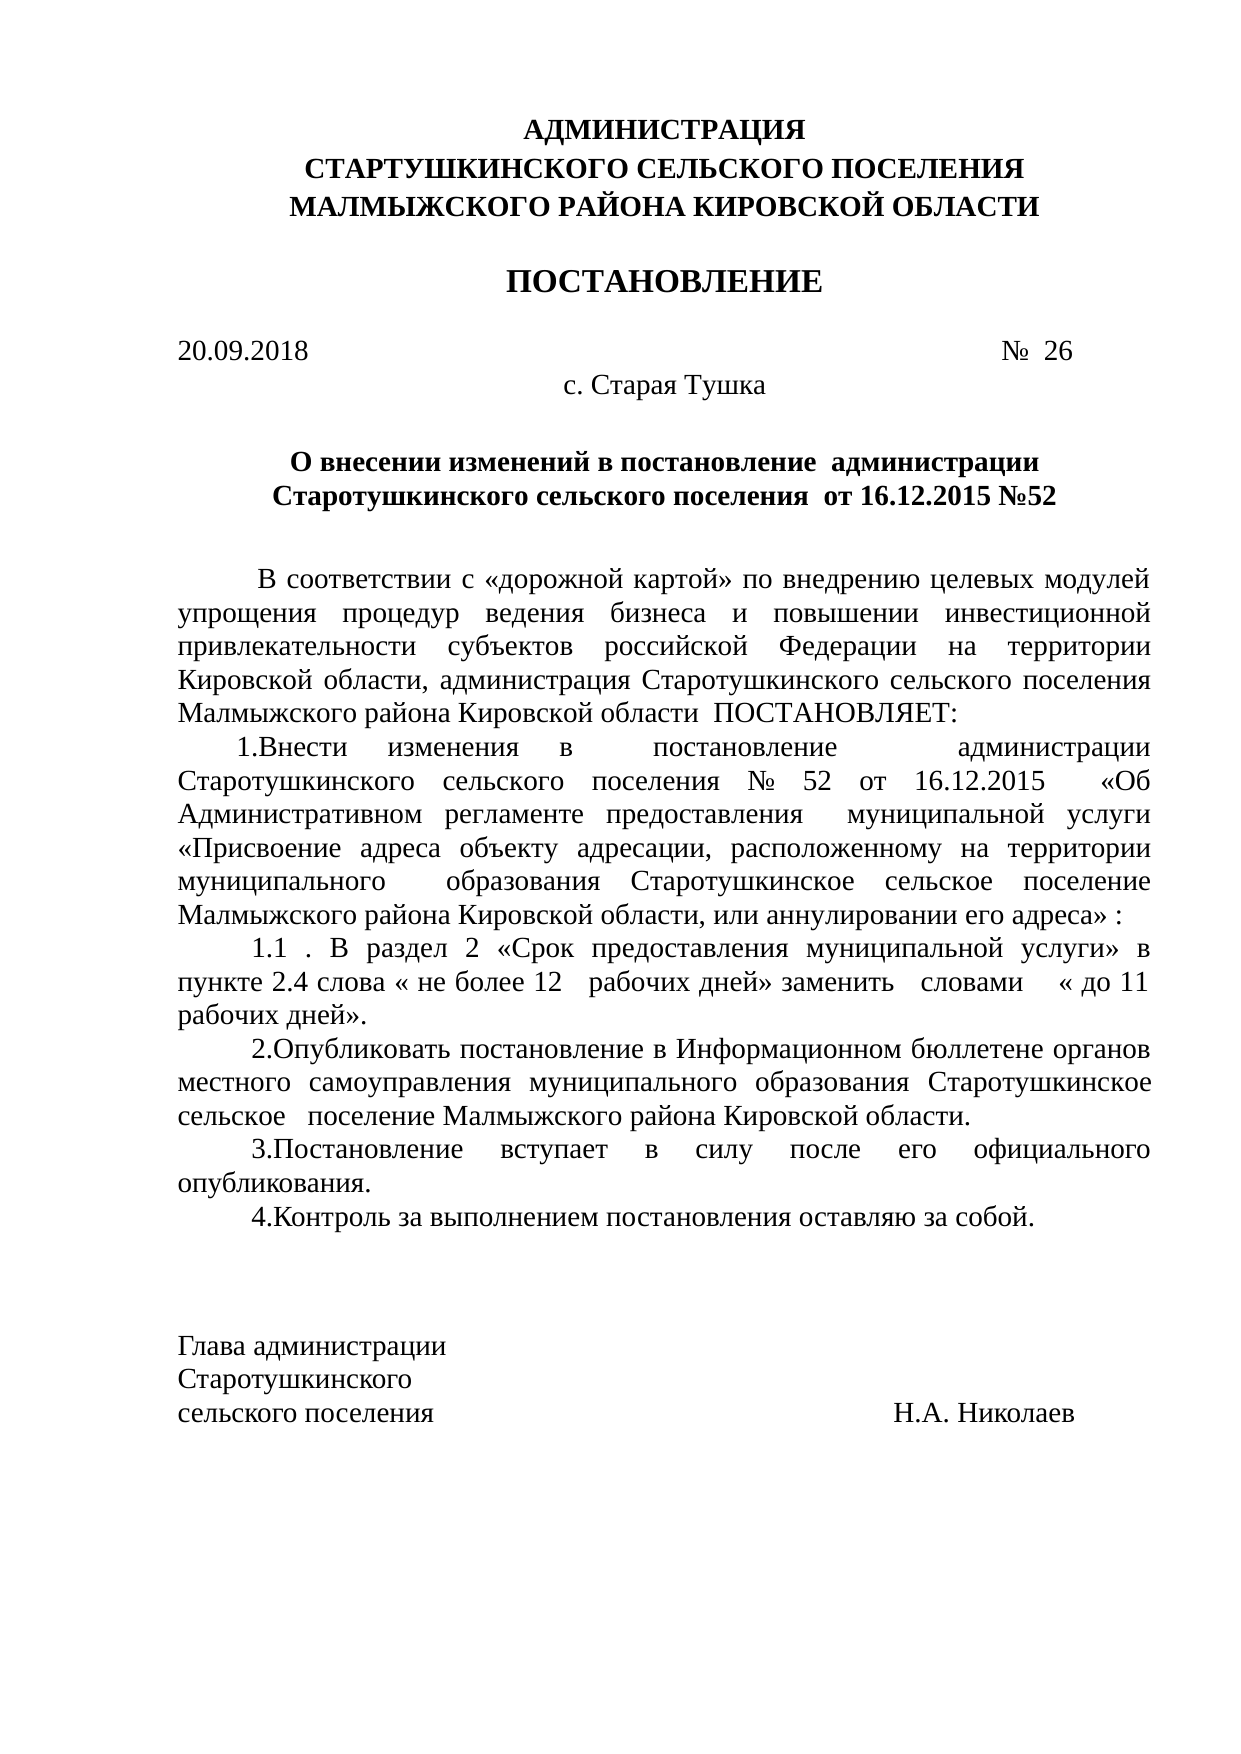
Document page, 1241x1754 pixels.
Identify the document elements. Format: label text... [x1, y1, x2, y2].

text 4.Контроль за выполнением постановления оставляю за собой. [177, 1199, 1152, 1232]
text сельского поселения Н.А. Николаев [177, 1395, 1152, 1429]
text Старотушкинского [177, 1362, 1152, 1395]
text АДМИНИСТРАЦИЯ [177, 112, 1152, 146]
text 20.09.2018 № 26 [177, 333, 1152, 367]
text СТАРТУШКИНСКОГО СЕЛЬСКОГО ПОСЕЛЕНИЯ [177, 151, 1152, 184]
text 2.Опубликовать постановление в Информационном бюллетене органов местного самоуправления муниципального образования Старотушкинское сельское поселение Малмыжского района Кировской области. [177, 1031, 1152, 1132]
text В соответствии с «дорожной картой» по внедрению целевых модулей упрощения процедур ведения бизнеса и повышении инвестиционной привлекательности субъектов российской Федерации на территории Кировской области, администрация Старотушкинского сельского поселения Малмыжского района Кировской области ПОСТАНОВЛЯЕТ: [177, 561, 1152, 729]
text МАЛМЫЖСКОГО РАЙОНА КИРОВСКОЙ ОБЛАСТИ [177, 189, 1152, 223]
text Глава администрации [177, 1328, 1152, 1362]
text 1.Внести изменения в постановление администрации Старотушкинского сельского поселения № 52 от 16.12.2015 «Об Административном регламенте предоставления муниципальной услуги «Присвоение адреса объекту адресации, расположенному на территории муниципального образования Старотушкинское сельское поселение Малмыжского района Кировской области, или аннулировании его адреса» : [177, 729, 1152, 930]
text 1.1 . В раздел 2 «Срок предоставления муниципальной услуги» в пункте 2.4 слова « не более 12 рабочих дней» заменить словами « до 11 рабочих дней». [177, 930, 1152, 1031]
text с. Старая Тушка [177, 367, 1152, 401]
text 3.Постановление вступает в силу после его официального опубликования. [177, 1132, 1152, 1199]
text ПОСТАНОВЛЕНИЕ [177, 262, 1152, 300]
text О внесении изменений в постановление администрации Старотушкинского сельского поселения от 16.12.2015 №52 [177, 444, 1152, 511]
